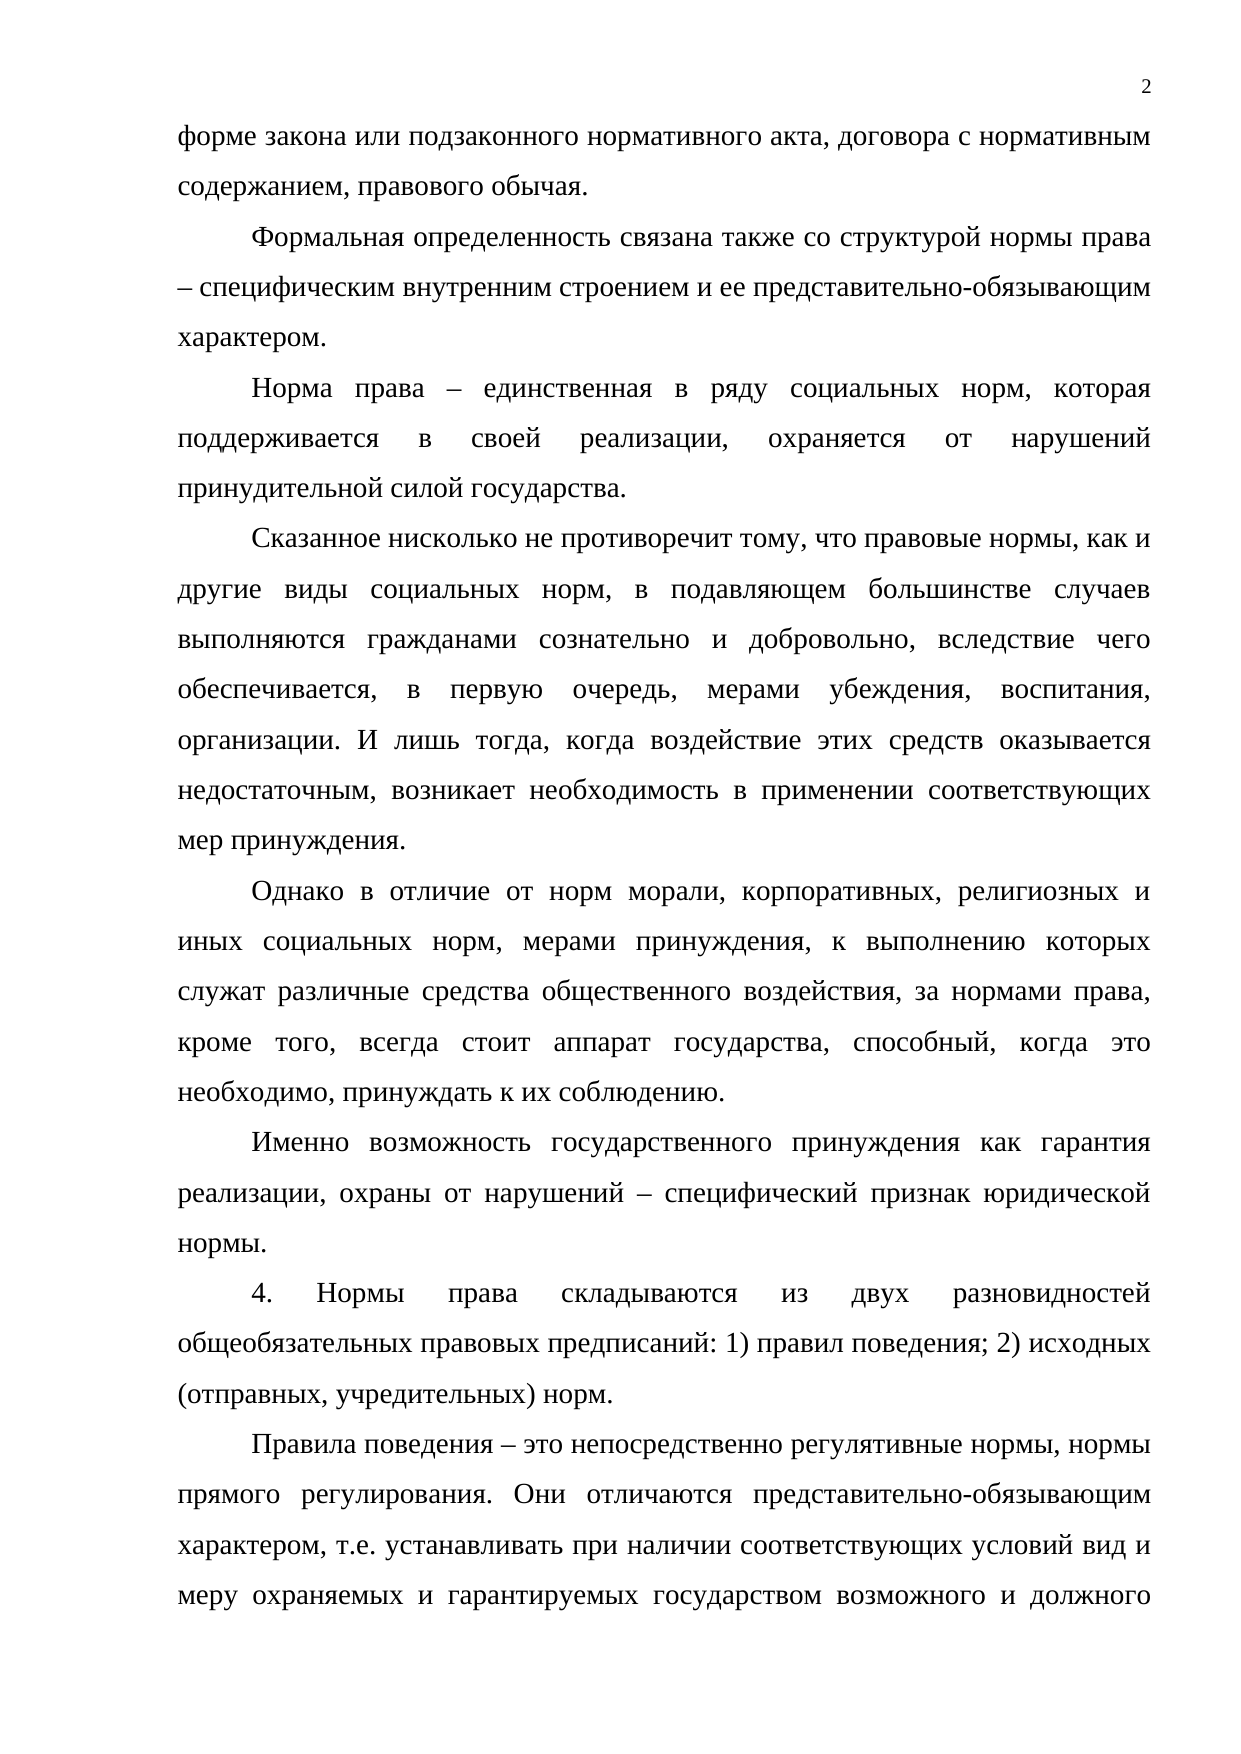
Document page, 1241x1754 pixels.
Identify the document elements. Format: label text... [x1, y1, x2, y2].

text Однако в отличие от норм морали, корпоративных, религиозных и иных социальных норм, мерами принуждения, к выполнению которых служат различные средства общественного воздействия, за нормами права, кроме того, всегда стоит аппарат государства, способный, когда это необходимо, принуждать к их соблюдению. [177, 873, 1152, 1108]
text 4. Нормы права складываются из двух разновидностей общеобязательных правовых предписаний: 1) правил поведения; 2) исходных (отправных, учредительных) норм. [177, 1275, 1152, 1409]
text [177, 118, 1152, 202]
text Именно возможность государственного принуждения как гарантия реализации, охраны от нарушений – специфический признак юридической нормы. [177, 1124, 1152, 1258]
text Норма права – единственная в ряду социальных норм, которая поддерживается в своей реализации, охраняется от нарушений принудительной силой государства. [177, 370, 1152, 504]
text Формальная определенность связана также со структурой нормы права – специфическим внутренним строением и ее представительно-обязывающим характером. [177, 219, 1152, 353]
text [177, 1426, 1152, 1611]
text Сказанное нисколько не противоречит тому, что правовые нормы, как и другие виды социальных норм, в подавляющем большинстве случаев выполняются гражданами сознательно и добровольно, вследствие чего обеспечивается, в первую очередь, мерами убеждения, воспитания, организации. И лишь тогда, когда воздействие этих средств оказывается недостаточным, возникает необходимость в применении соответствующих мер принуждения. [177, 521, 1152, 856]
